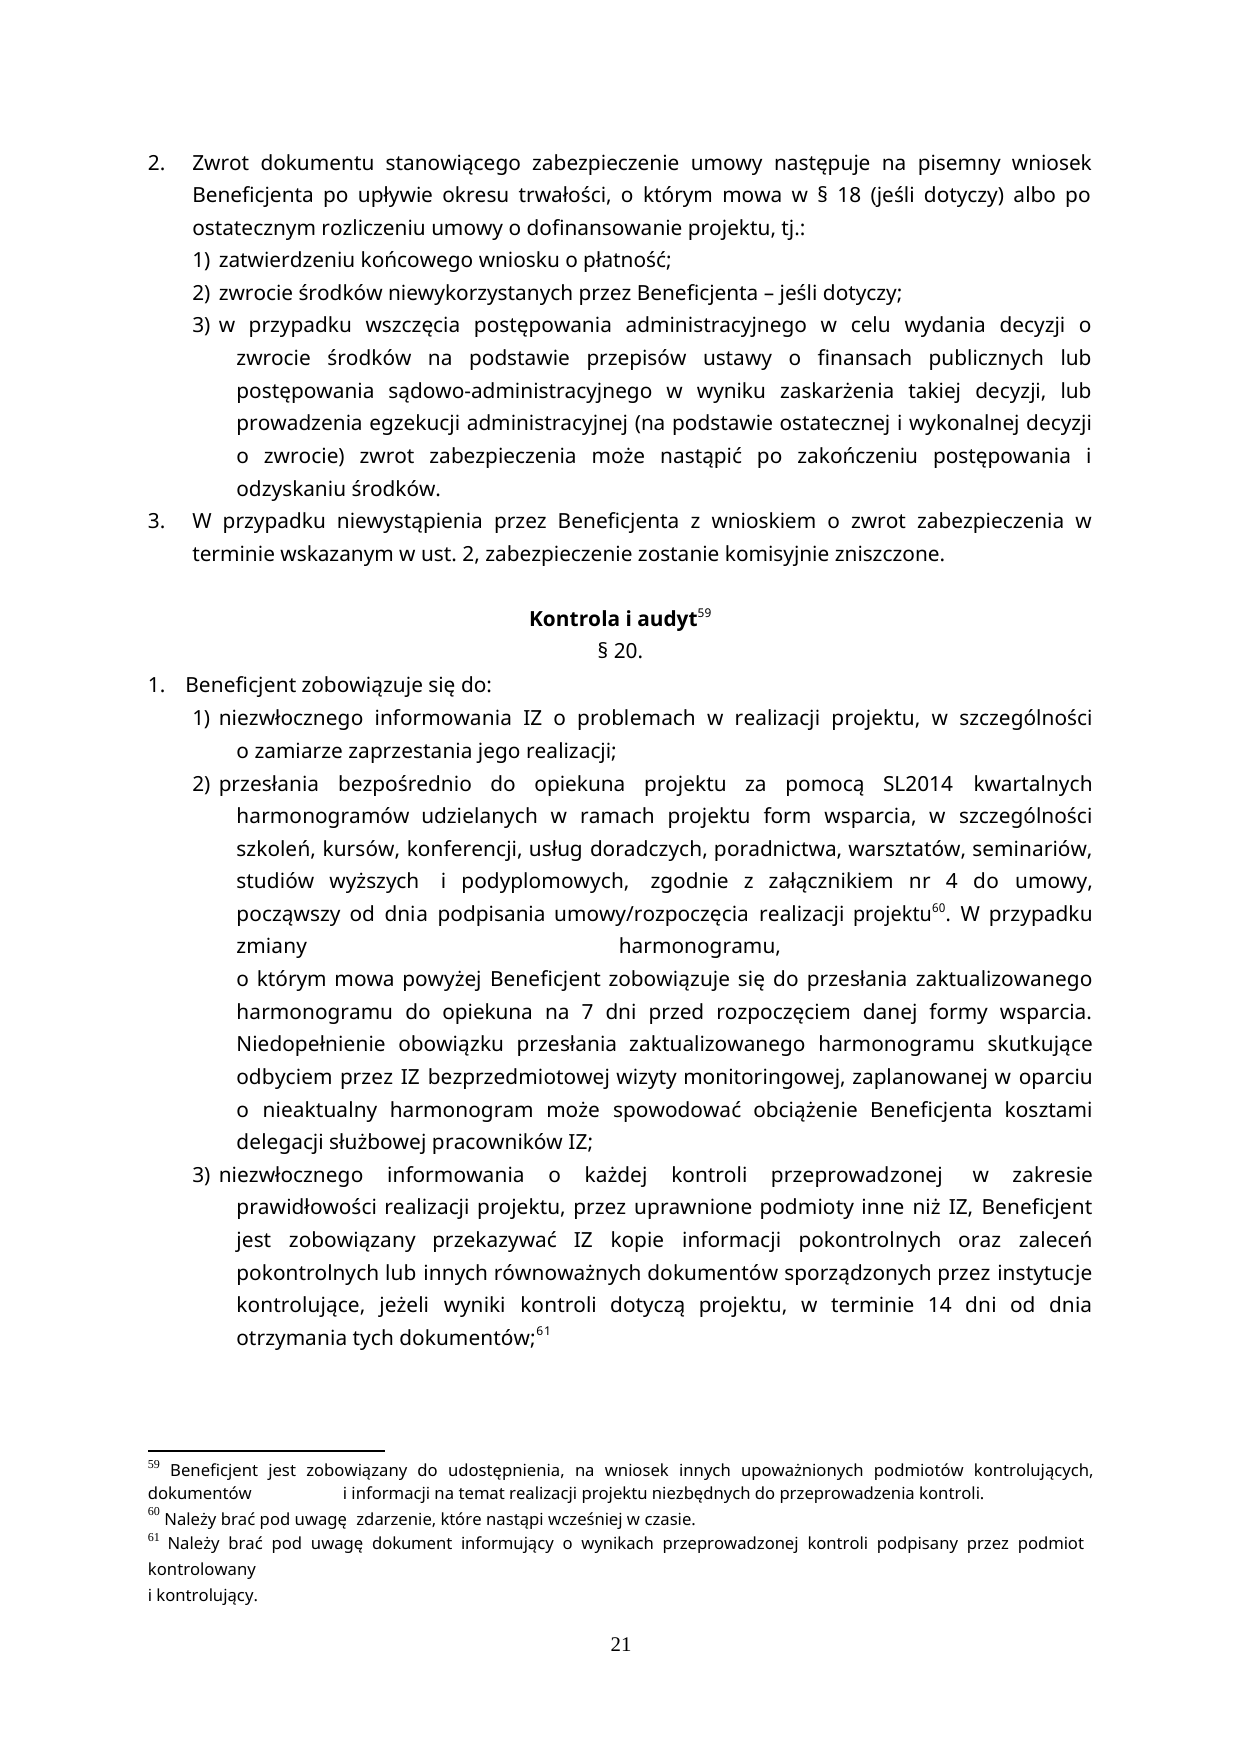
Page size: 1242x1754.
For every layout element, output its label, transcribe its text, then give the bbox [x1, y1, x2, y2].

text 2. Zwrot dokumentu stanowiącego zabezpieczenie umowy następuje na pisemny wniosek Beneficjenta po upływie okresu trwałości, o którym mowa w § 18 (jeśli dotyczy) albo po ostatecznym rozliczeniu umowy o dofinansowanie projektu, tj.: [148, 148, 1093, 241]
list zatwierdzeniu końcowego wniosku o płatność; [192, 245, 1093, 274]
list Beneficjent zobowiązuje się do: [148, 669, 1093, 699]
list niezwłocznego informowania o każdej kontroli przeprowadzonej w zakresie prawidłowości realizacji projektu, przez uprawnione podmioty inne niż IZ, Beneficjent jest zobowiązany przekazywać IZ kopie informacji pokontrolnych oraz zaleceń pokontrolnych lub innych równoważnych dokumentów sporządzonych przez instytucje kontrolujące, jeżeli wyniki kontroli dotyczą projektu, w terminie 14 dni od dnia otrzymania tych dokumentów; [192, 1160, 1093, 1351]
list niezwłocznego informowania IZ o problemach w realizacji projektu, w szczególności o zamiarze zaprzestania jego realizacji; [192, 703, 1093, 764]
list przesłania bezpośrednio do opiekuna projektu za pomocą SL2014 kwartalnych harmonogramów udzielanych w ramach projektu form wsparcia, w szczególności szkoleń, kursów, konferencji, usług doradczych, poradnictwa, warsztatów, seminariów, studiów wyższych i podyplomowych, zgodnie z załącznikiem nr 4 do umowy, począwszy od dnia podpisania umowy/rozpoczęcia realizacji projektu. W przypadku zmiany harmonogramu, o którym mowa powyżej Beneficjent zobowiązuje się do przesłania zaktualizowanego harmonogramu do opiekuna na 7 dni przed rozpoczęciem danej formy wsparcia. Niedopełnienie obowiązku przesłania zaktualizowanego harmonogramu skutkujące odbyciem przez IZ bezprzedmiotowej wizyty monitoringowej, zaplanowanej w oparciu o nieaktualny harmonogram może spowodować obciążenie Beneficjenta kosztami delegacji służbowej pracowników IZ; [192, 769, 1093, 1156]
text Kontrola i audyt [148, 604, 1093, 632]
text § 20. [148, 637, 1093, 665]
text 3. W przypadku niewystąpienia przez Beneficjenta z wnioskiem o zwrot zabezpieczenia w terminie wskazanym w ust. 2, zabezpieczenie zostanie komisyjnie zniszczone. [148, 506, 1093, 567]
list w przypadku wszczęcia postępowania administracyjnego w celu wydania decyzji o zwrocie środków na podstawie przepisów ustawy o finansach publicznych lub postępowania sądowo-administracyjnego w wyniku zaskarżenia takiej decyzji, lub prowadzenia egzekucji administracyjnej (na podstawie ostatecznej i wykonalnej decyzji o zwrocie) zwrot zabezpieczenia może nastąpić po zakończeniu postępowania i odzyskaniu środków. [192, 311, 1093, 502]
list zwrocie środków niewykorzystanych przez Beneficjenta – jeśli dotyczy; [192, 278, 1093, 306]
